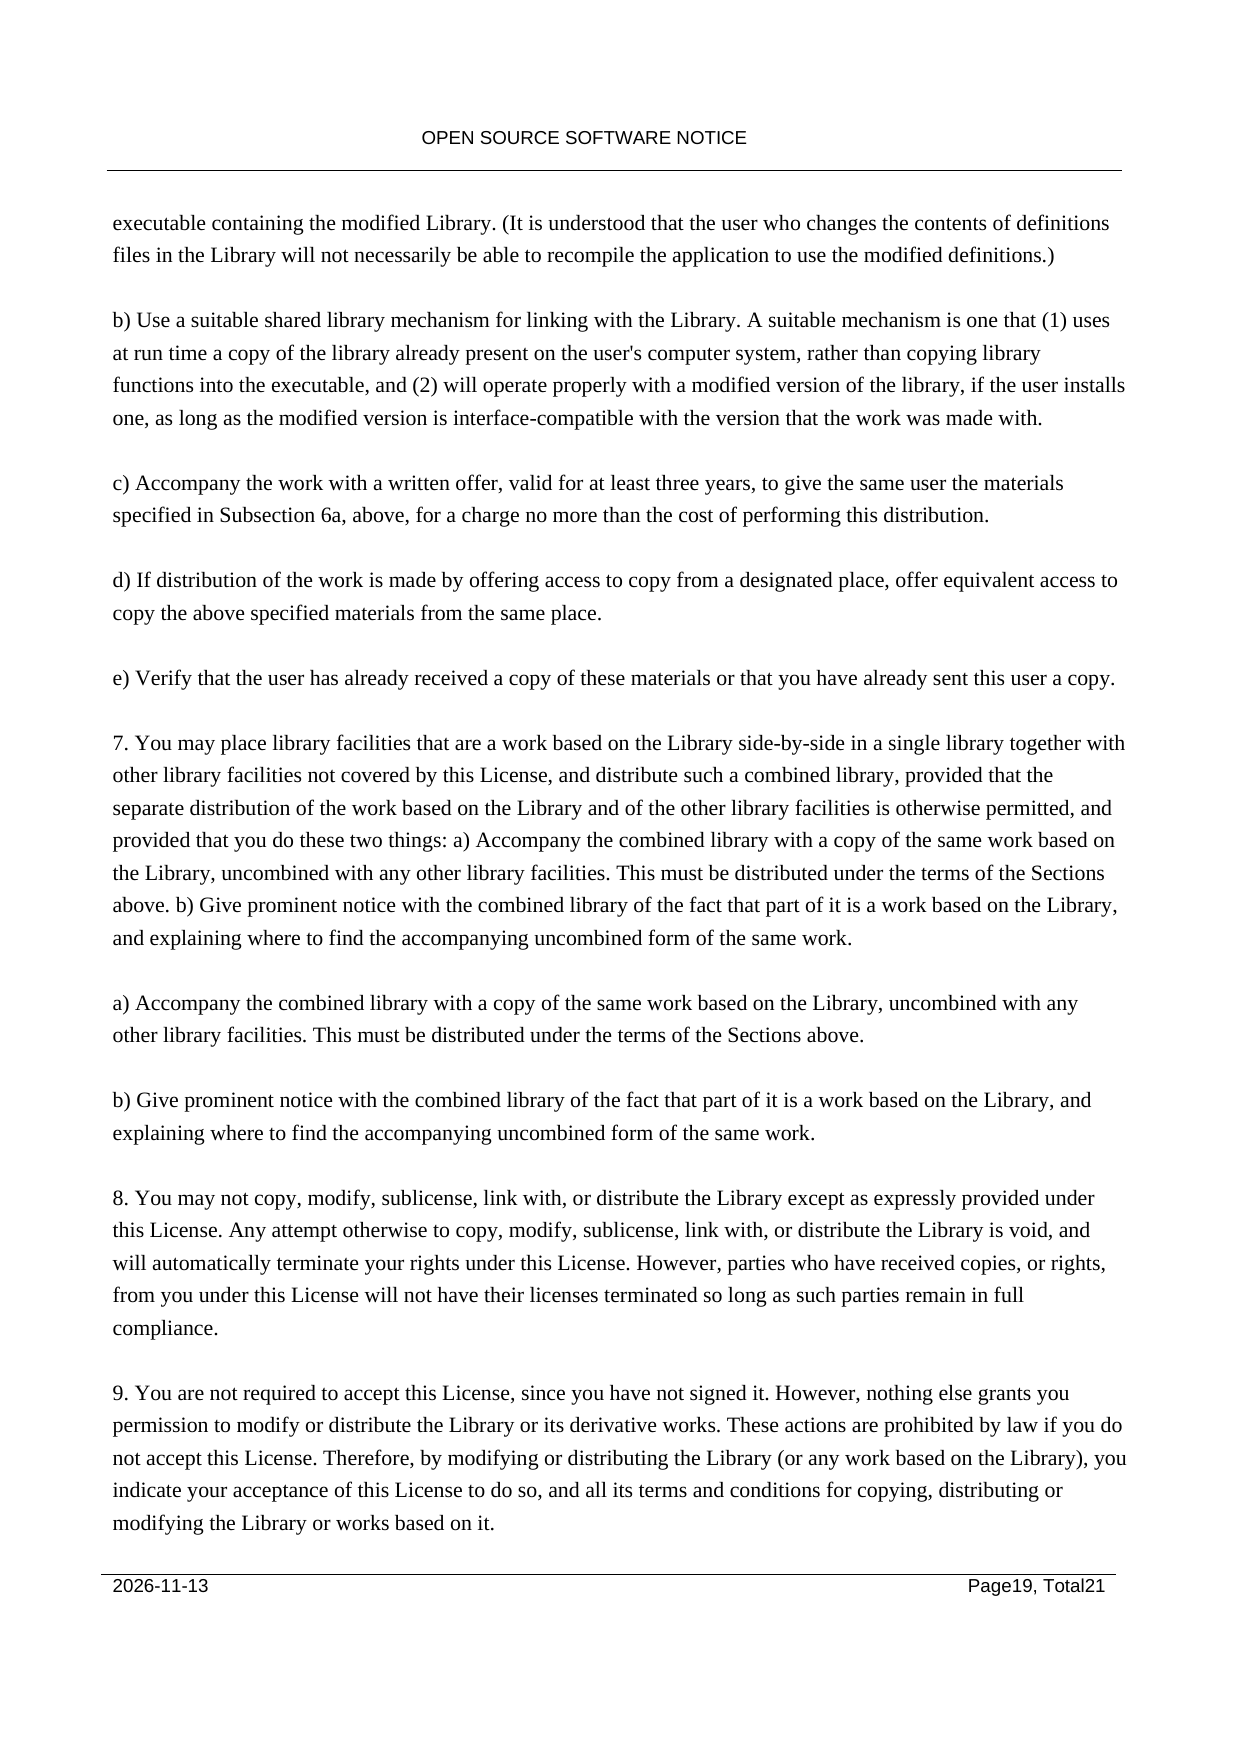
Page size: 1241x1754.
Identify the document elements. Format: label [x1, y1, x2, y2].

text [112, 206, 1128, 1539]
